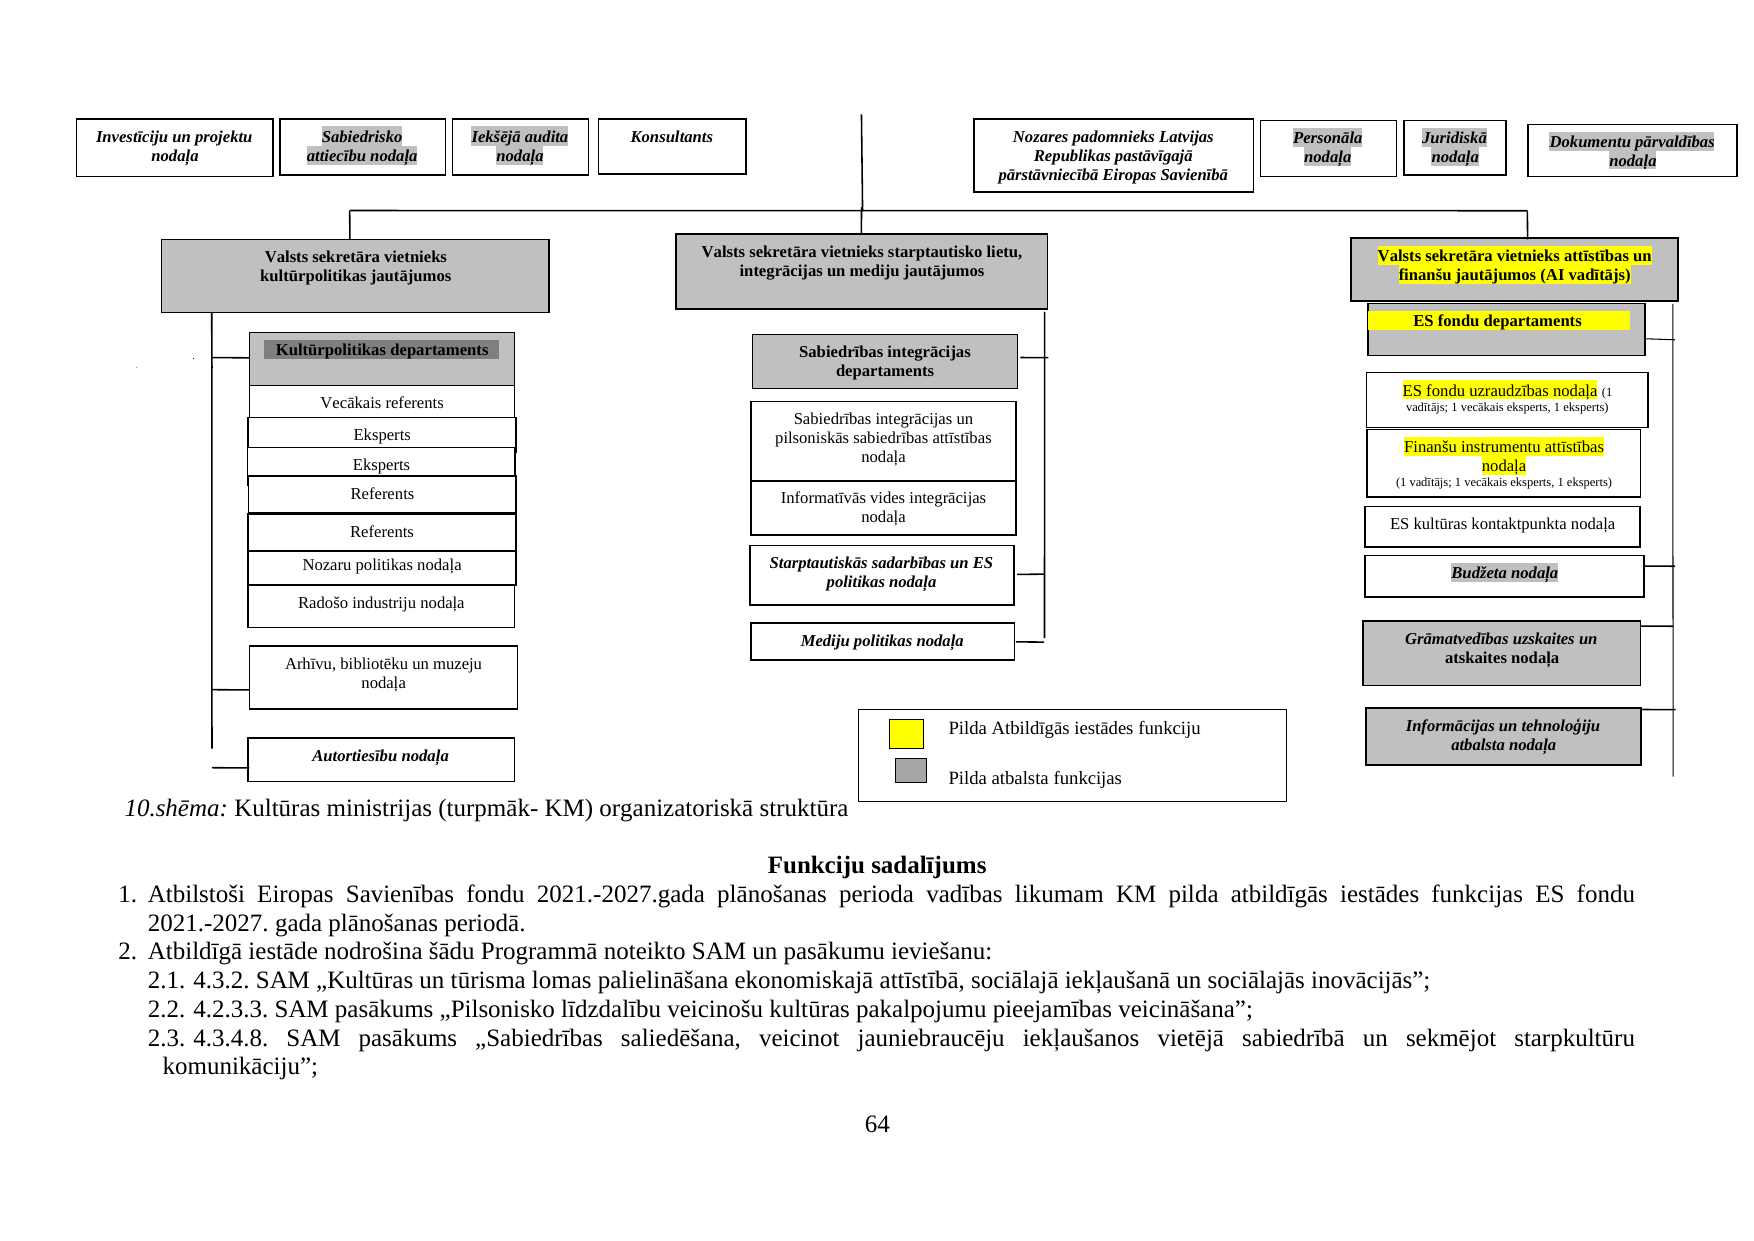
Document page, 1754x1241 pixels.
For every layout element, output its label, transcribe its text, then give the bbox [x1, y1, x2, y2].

text 10.shēma: Kultūras ministrijas (turpmāk- KM) organizatoriskā struktūra [118, 793, 1636, 821]
list 4.3.2. SAM „Kultūras un tūrisma lomas palielināšana ekonomiskajā attīstībā, sociālajā iekļaušanā un sociālajās inovācijās”; [148, 965, 1636, 994]
list Atbildīgā iestāde nodrošina šādu Programmā noteikto SAM un pasākumu ieviešanu: [118, 936, 1636, 965]
list 4.3.4.8. SAM pasākums „Sabiedrības saliedēšana, veicinot jauniebraucēju iekļaušanos vietējā sabiedrībā un sekmējot starpkultūru komunikāciju”; [148, 1023, 1636, 1080]
list 4.2.3.3. SAM pasākums „Pilsonisko līdzdalību veicinošu kultūras pakalpojumu pieejamības veicināšana”; [148, 994, 1636, 1023]
list Atbilstoši Eiropas Savienības fondu 2021.-2027.gada plānošanas perioda vadības likumam KM pilda atbildīgās iestādes funkcijas ES fondu 2021.-2027. gada plānošanas periodā. [118, 879, 1636, 936]
text Funkciju sadalījums [118, 850, 1636, 879]
